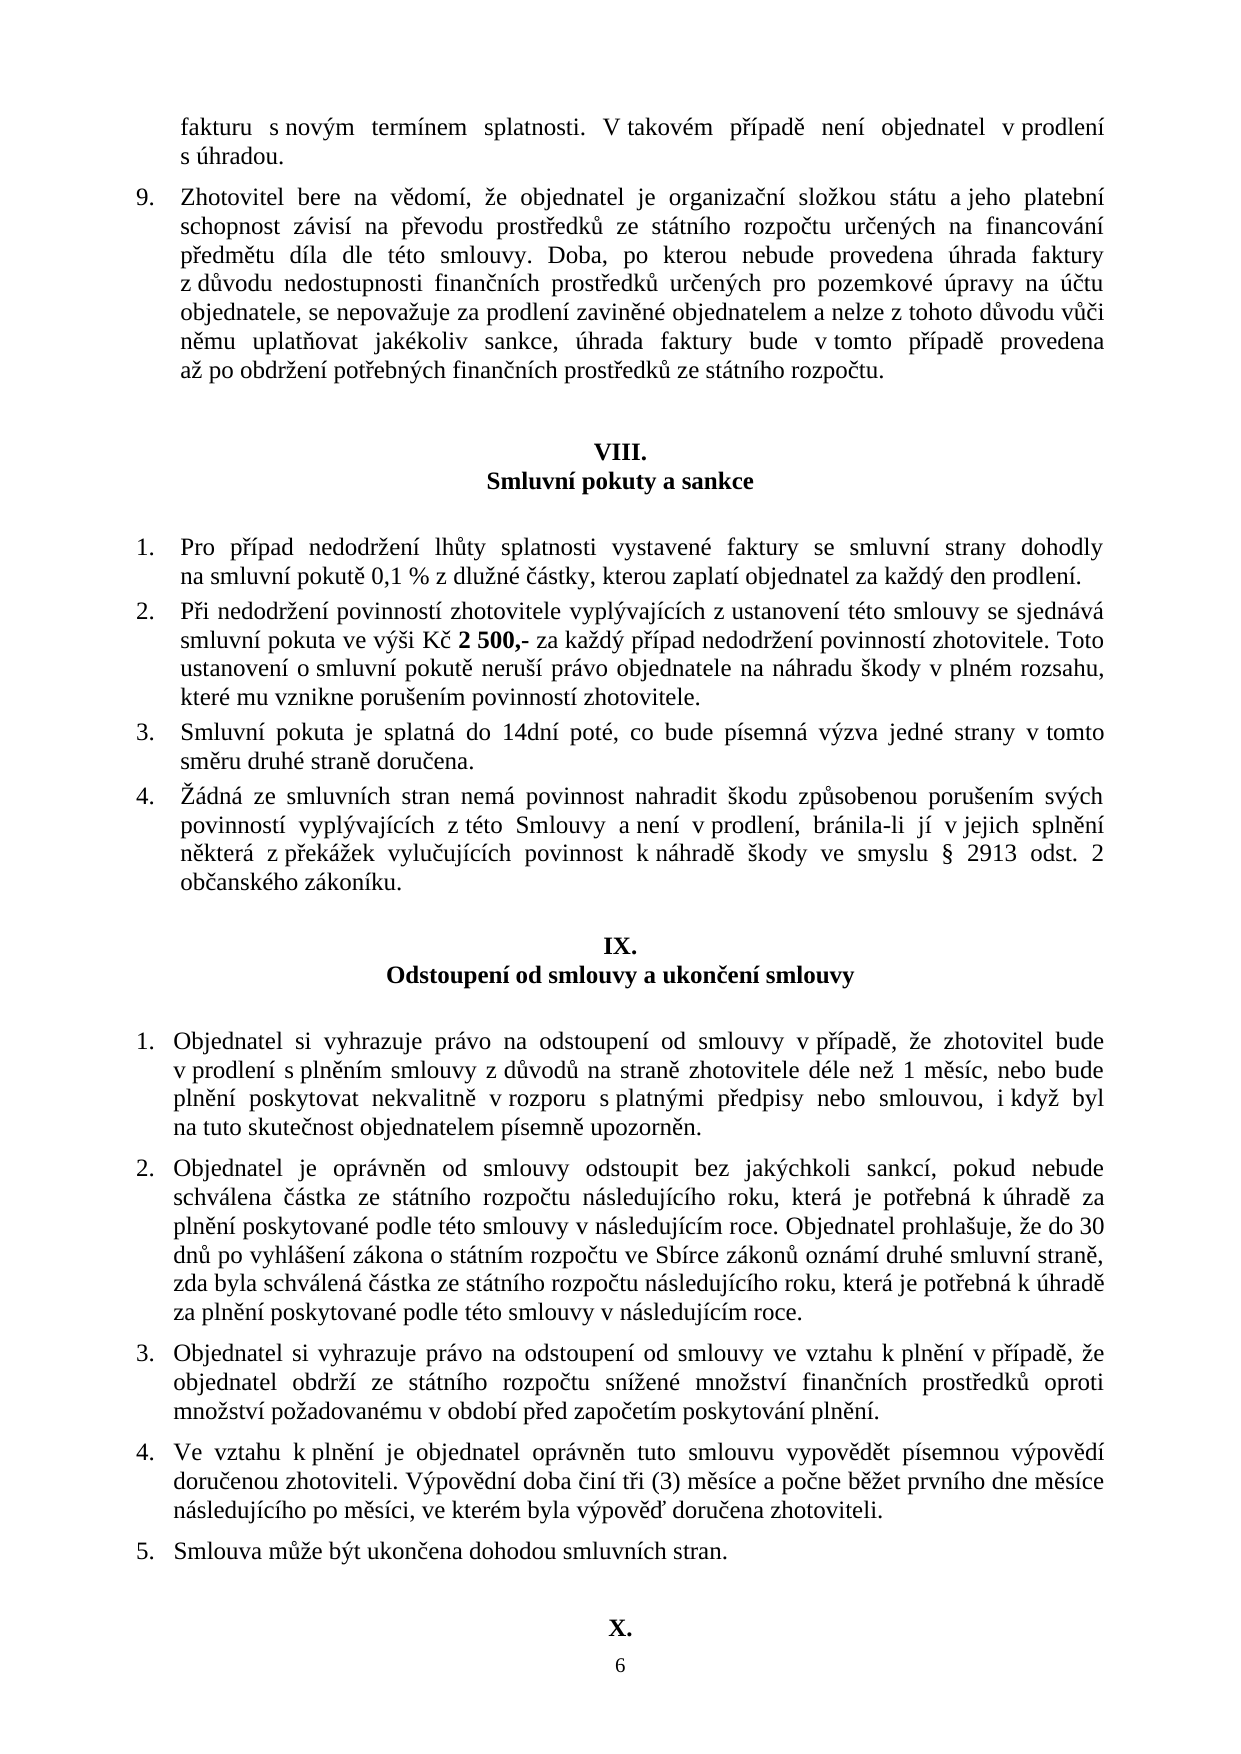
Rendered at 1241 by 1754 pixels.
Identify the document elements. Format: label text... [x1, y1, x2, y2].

list Pro případ nedodržení lhůty splatnosti vystavené faktury se smluvní strany dohodly na smluvní pokutě 0,1 % z dlužné částky, kterou zaplatí objednatel za každý den prodlení. [136, 532, 1104, 590]
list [136, 112, 1104, 170]
list Smluvní pokuta je splatná do 14dní poté, co bude písemná výzva jedné strany v tomto směru druhé straně doručena. [136, 717, 1104, 775]
list Při nedodržení povinností zhotovitele vyplývajících z ustanovení této smlouvy se sjednává smluvní pokuta ve výši Kč 2 500,- za každý případ nedodržení povinností zhotovitele. Toto ustanovení o smluvní pokutě neruší právo objednatele na náhradu škody v plném rozsahu, které mu vznikne porušením povinností zhotovitele. [136, 596, 1104, 711]
text Smluvní pokuty a sankce [136, 466, 1104, 495]
list Ve vztahu k plnění je objednatel oprávněn tuto smlouvu vypovědět písemnou výpovědí doručenou zhotoviteli. Výpovědní doba činí tři (3) měsíce a počne běžet prvního dne měsíce následujícího po měsíci, ve kterém byla výpověď doručena zhotoviteli. [136, 1437, 1104, 1523]
text VIII. [136, 437, 1104, 466]
text X. [136, 1613, 1104, 1642]
list Smlouva může být ukončena dohodou smluvních stran. [136, 1536, 1104, 1565]
list Žádná ze smluvních stran nemá povinnost nahradit škodu způsobenou porušením svých povinností vyplývajících z této Smlouvy a není v prodlení, bránila-li jí v jejich splnění některá z překážek vylučujících povinnost k náhradě škody ve smyslu § 2913 odst. 2 občanského zákoníku. [136, 781, 1104, 896]
text IX. [136, 931, 1104, 960]
list Objednatel je oprávněn od smlouvy odstoupit bez jakýchkoli sankcí, pokud nebude schválena částka ze státního rozpočtu následujícího roku, která je potřebná k úhradě za plnění poskytované podle této smlouvy v následujícím roce. Objednatel prohlašuje, že do 30 dnů po vyhlášení zákona o státním rozpočtu ve Sbírce zákonů oznámí druhé smluvní straně, zda byla schválená částka ze státního rozpočtu následujícího roku, která je potřebná k úhradě za plnění poskytované podle této smlouvy v následujícím roce. [136, 1153, 1104, 1326]
text Odstoupení od smlouvy a ukončení smlouvy [136, 960, 1104, 988]
list Objednatel si vyhrazuje právo na odstoupení od smlouvy v případě, že zhotovitel bude v prodlení s plněním smlouvy z důvodů na straně zhotovitele déle než 1 měsíc, nebo bude plnění poskytovat nekvalitně v rozporu s platnými předpisy nebo smlouvou, i když byl na tuto skutečnost objednatelem písemně upozorněn. [136, 1026, 1104, 1141]
list Zhotovitel bere na vědomí, že objednatel je organizační složkou státu a jeho platební schopnost závisí na převodu prostředků ze státního rozpočtu určených na financování předmětu díla dle této smlouvy. Doba, po kterou nebude provedena úhrada faktury z důvodu nedostupnosti finančních prostředků určených pro pozemkové úpravy na účtu objednatele, se nepovažuje za prodlení zaviněné objednatelem a nelze z tohoto důvodu vůči němu uplatňovat jakékoliv sankce, úhrada faktury bude v tomto případě provedena až po obdržení potřebných finančních prostředků ze státního rozpočtu. [136, 182, 1104, 383]
list Objednatel si vyhrazuje právo na odstoupení od smlouvy ve vztahu k plnění v případě, že objednatel obdrží ze státního rozpočtu snížené množství finančních prostředků oproti množství požadovanému v období před započetím poskytování plnění. [136, 1338, 1104, 1425]
